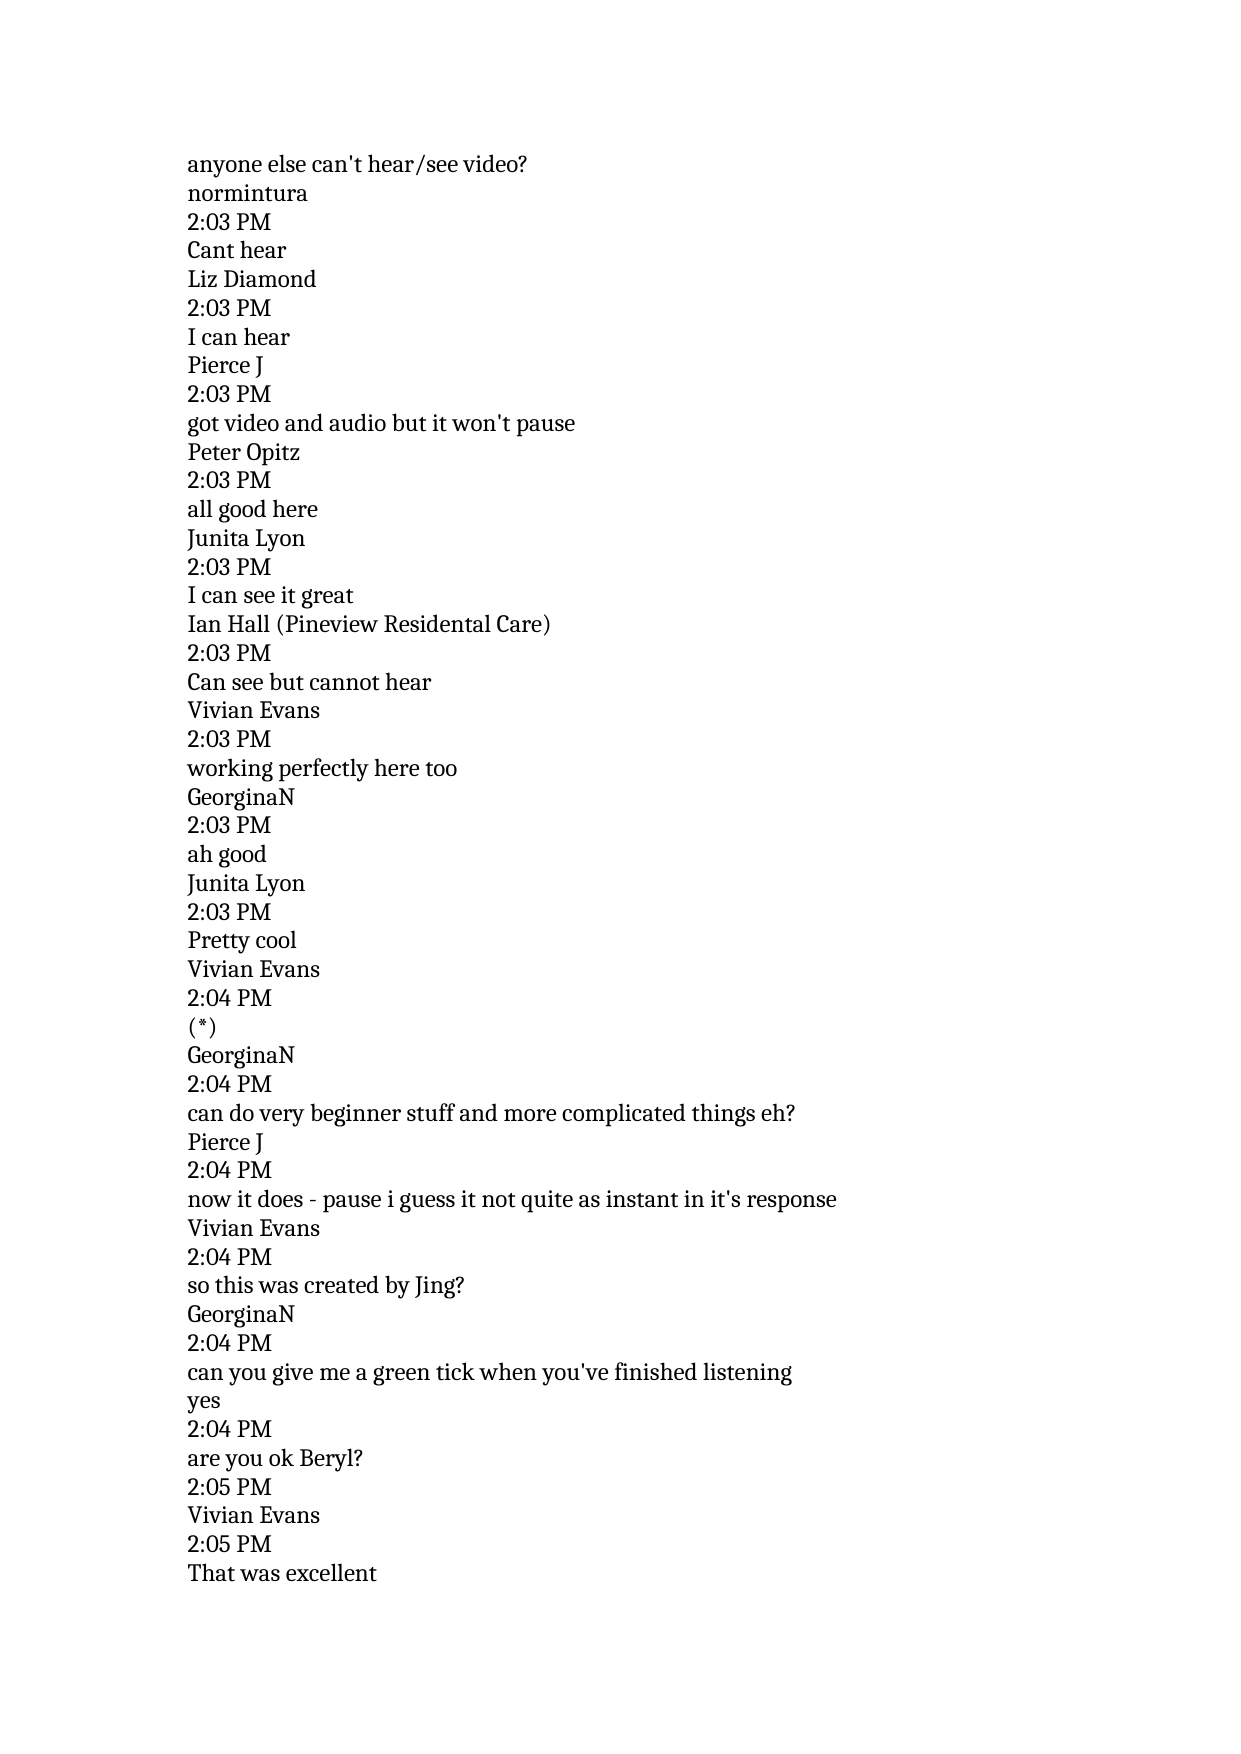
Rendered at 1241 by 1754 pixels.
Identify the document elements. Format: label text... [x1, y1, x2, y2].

text 2:03 PM [187, 294, 1053, 322]
text 2:04 PM [187, 1070, 1053, 1099]
text 2:05 PM [187, 1472, 1053, 1501]
text 2:04 PM [187, 1242, 1053, 1271]
text Vivian Evans [187, 955, 1053, 984]
text can do very beginner stuff and more complicated things eh? [187, 1099, 1053, 1127]
text 2:04 PM [187, 984, 1053, 1012]
text 2:03 PM [187, 380, 1053, 409]
text all good here [187, 495, 1053, 524]
text Ian Hall (Pineview Residental Care) [187, 610, 1053, 639]
text 2:03 PM [187, 552, 1053, 581]
text (*) [187, 1012, 1053, 1041]
text Junita Lyon [187, 869, 1053, 897]
text 2:03 PM [187, 897, 1053, 926]
text 2:03 PM [187, 207, 1053, 236]
text got video and audio but it won't pause [187, 409, 1053, 437]
text 2:04 PM [187, 1156, 1053, 1185]
text are you ok Beryl? [187, 1444, 1053, 1472]
text Cant hear [187, 236, 1053, 265]
text I can hear [187, 322, 1053, 351]
text That was excellent [187, 1559, 1053, 1587]
text Pierce J [187, 1127, 1053, 1156]
text Pierce J [187, 351, 1053, 380]
text Junita Lyon [187, 524, 1053, 552]
text Pretty cool [187, 926, 1053, 955]
text normintura [187, 179, 1053, 207]
text anyone else can't hear/see video? [187, 150, 1053, 179]
text ah good [187, 840, 1053, 869]
text GeorginaN [187, 1041, 1053, 1070]
text working perfectly here too [187, 754, 1053, 782]
text Can see but cannot hear [187, 667, 1053, 696]
text 2:05 PM [187, 1530, 1053, 1559]
text Liz Diamond [187, 265, 1053, 294]
text 2:04 PM [187, 1415, 1053, 1444]
text Vivian Evans [187, 696, 1053, 725]
text Vivian Evans [187, 1501, 1053, 1530]
text I can see it great [187, 581, 1053, 610]
text so this was created by Jing? [187, 1271, 1053, 1300]
text 2:03 PM [187, 639, 1053, 667]
text yes [187, 1386, 1053, 1415]
text Vivian Evans [187, 1214, 1053, 1242]
text 2:03 PM [187, 466, 1053, 495]
text 2:03 PM [187, 811, 1053, 840]
text GeorginaN [187, 1300, 1053, 1329]
text 2:03 PM [187, 725, 1053, 754]
text now it does - pause i guess it not quite as instant in it's response [187, 1185, 1053, 1214]
text can you give me a green tick when you've finished listening [187, 1357, 1053, 1386]
text GeorginaN [187, 782, 1053, 811]
text 2:04 PM [187, 1329, 1053, 1357]
text Peter Opitz [187, 437, 1053, 466]
